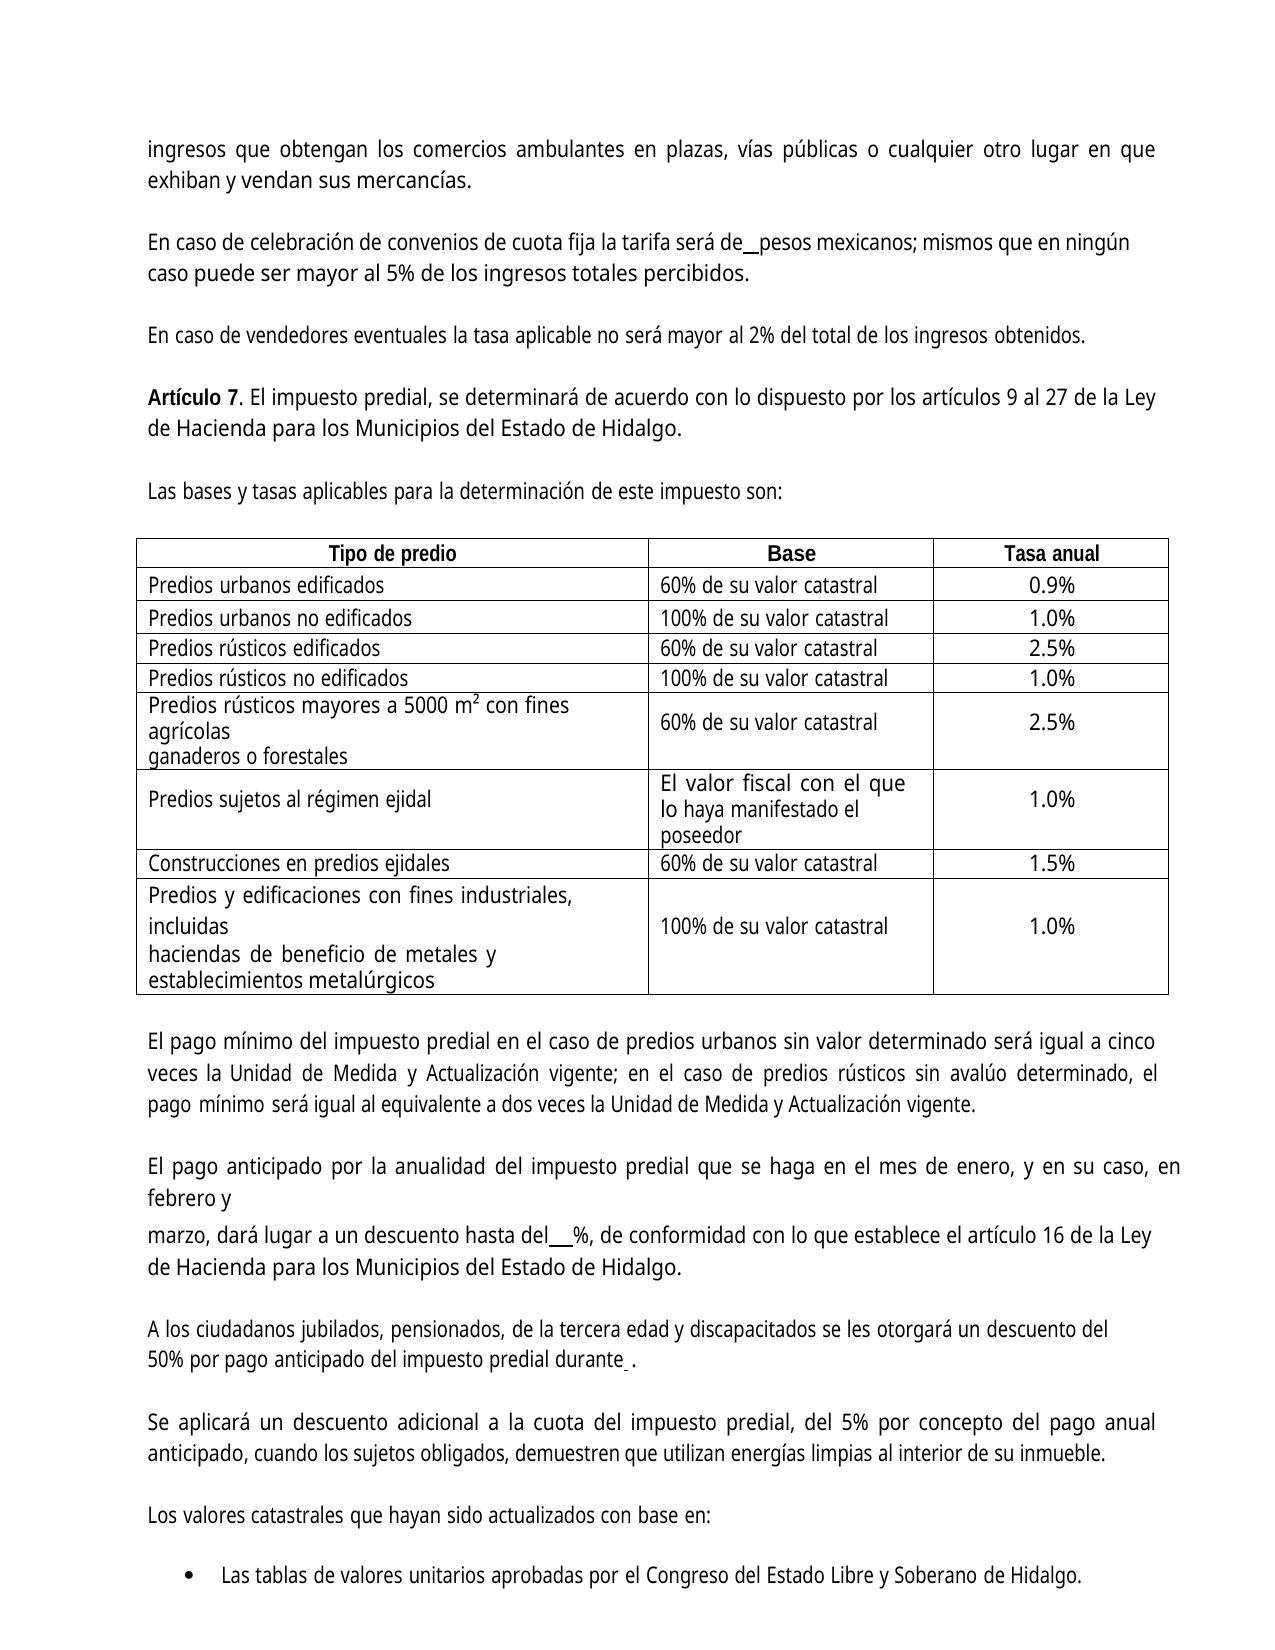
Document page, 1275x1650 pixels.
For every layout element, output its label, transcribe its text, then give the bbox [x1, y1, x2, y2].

table_cell 2.5% [934, 634, 1168, 663]
table_cell 1.0% [934, 879, 1168, 993]
text En caso de vendedores eventuales la tasa aplicable no será mayor al 2% del total de los ingresos obtenidos. [147, 319, 1181, 350]
text Se aplicará un descuento adicional a la cuota del impuesto predial, del 5% por concepto del pago anual anticipado, cuando los sujetos obligados, demuestren que utilizan energías limpias al interior de su inmueble. [147, 1406, 1157, 1468]
table_cell 60% de su valor catastral [649, 693, 933, 769]
table_cell Predios y edificaciones con fines industriales, incluidas haciendas de beneficio de metales y establecimientos metalúrgicos [137, 879, 648, 993]
table_cell 1.0% [934, 601, 1168, 633]
text ingresos que obtengan los comercios ambulantes en plazas, vías públicas o cualquier otro lugar en que exhiban y vendan sus mercancías. [147, 132, 1157, 195]
table_cell Predios sujetos al régimen ejidal [137, 770, 648, 848]
table_header Tasa anual [934, 539, 1168, 567]
table_cell Predios rústicos edificados [137, 634, 648, 663]
table_cell 1.0% [934, 664, 1168, 692]
table_cell 60% de su valor catastral [649, 850, 933, 878]
text Las bases y tasas aplicables para la determinación de este impuesto son: [147, 475, 1181, 506]
text El pago mínimo del impuesto predial en el caso de predios urbanos sin valor determinado será igual a cinco veces la Unidad de Medida y Actualización vigente; en el caso de predios rústicos sin avalúo determinado, el pago mínimo será igual al equivalente a dos veces la Unidad de Medida y Actualización vigente. [147, 1025, 1158, 1119]
table_cell 100% de su valor catastral [649, 601, 933, 633]
text marzo, dará lugar a un descuento hasta del %, de conformidad con lo que establece el artículo 16 de la Ley de Hacienda para los Municipios del Estado de Hidalgo. [147, 1219, 1157, 1282]
table_cell Predios rústicos mayores a 5000 m² con fines agrícolas ganaderos o forestales [137, 693, 648, 769]
list Las tablas de valores unitarios aprobadas por el Congreso del Estado Libre y Soberano de Hidalgo. [185, 1559, 1181, 1591]
table_header Base [649, 539, 933, 567]
text Los valores catastrales que hayan sido actualizados con base en: [147, 1499, 1181, 1530]
table_cell 60% de su valor catastral [649, 634, 933, 663]
table_header Tipo de predio [137, 539, 648, 567]
table_cell Predios rústicos no edificados [137, 664, 648, 692]
table_cell 1.5% [934, 850, 1168, 878]
table_cell 60% de su valor catastral [649, 568, 933, 600]
text En caso de celebración de convenios de cuota fija la tarifa será de pesos mexicanos; mismos que en ningún caso puede ser mayor al 5% de los ingresos totales percibidos. [147, 226, 1158, 288]
table_cell 2.5% [934, 693, 1168, 769]
table_cell Predios urbanos no edificados [137, 601, 648, 633]
table_cell 0.9% [934, 568, 1168, 600]
text El pago anticipado por la anualidad del impuesto predial que se haga en el mes de enero, y en su caso, en febrero y [147, 1150, 1181, 1213]
table_cell Construcciones en predios ejidales [137, 850, 648, 878]
text Artículo 7. El impuesto predial, se determinará de acuerdo con lo dispuesto por los artículos 9 al 27 de la Ley de Hacienda para los Municipios del Estado de Hidalgo. [147, 381, 1158, 443]
table_cell El valor fiscal con el que lo haya manifestado el poseedor [649, 770, 933, 848]
table_cell Predios urbanos edificados [137, 568, 648, 600]
table_cell 100% de su valor catastral [649, 879, 933, 993]
table_cell 1.0% [934, 770, 1168, 848]
table_cell 100% de su valor catastral [649, 664, 933, 692]
text A los ciudadanos jubilados, pensionados, de la tercera edad y discapacitados se les otorgará un descuento del 50% por pago anticipado del impuesto predial durante . [147, 1313, 1147, 1375]
